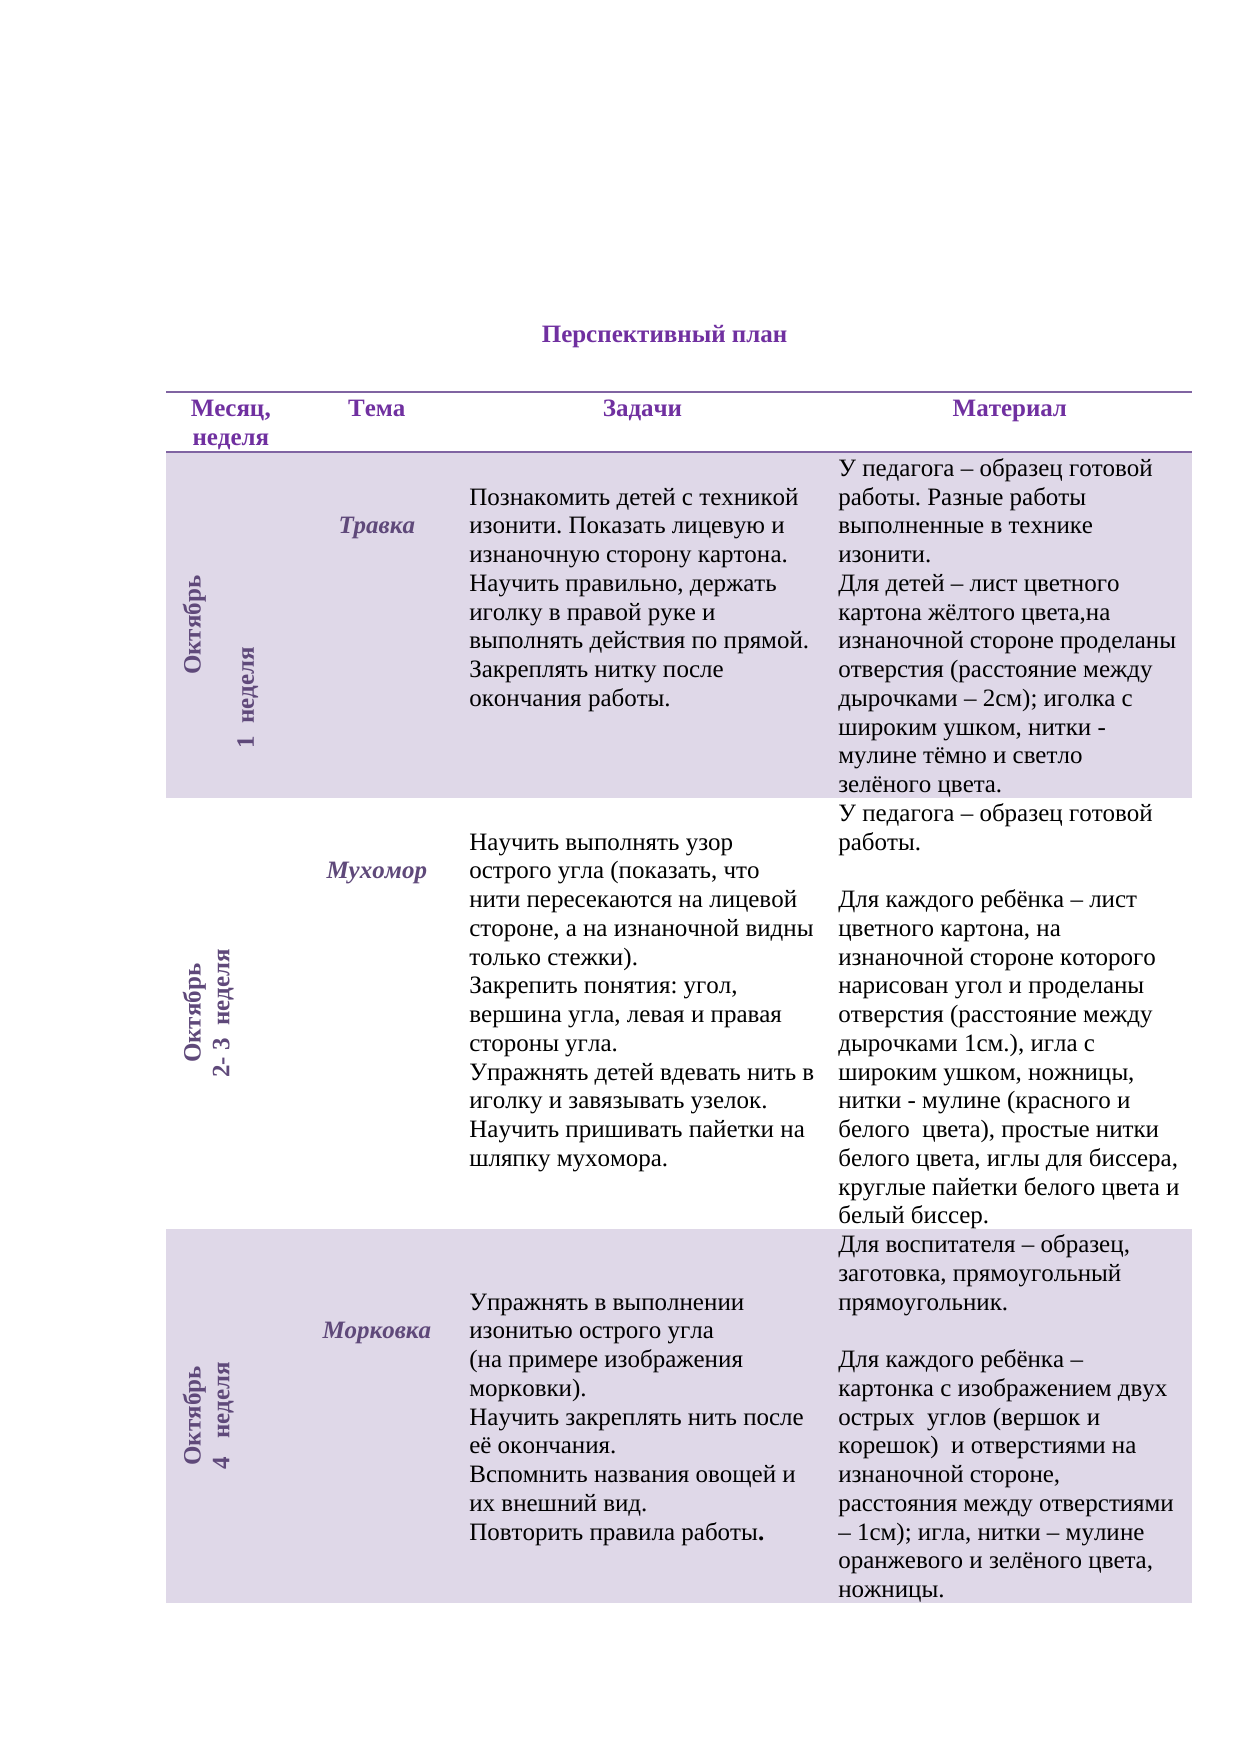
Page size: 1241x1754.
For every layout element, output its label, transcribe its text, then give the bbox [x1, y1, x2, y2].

table_cell Мухомор [295, 798, 458, 1229]
table_cell Познакомить детей с техникой изонити. Показать лицевую и изнаночную сторону картона. Научить правильно, держать иголку в правой руке и выполнять действия по прямой. Закреплять нитку после окончания работы. [458, 453, 827, 798]
table_cell Упражнять в выполнении изонитью острого угла (на примере изображения морковки). Научить закреплять нить после её окончания. Вспомнить названия овощей и их внешний вид. Повторить правила работы. [458, 1229, 827, 1603]
table_cell Октябрь 1 неделя [166, 453, 295, 798]
table_cell Морковка [295, 1229, 458, 1603]
table_header Материал [827, 393, 1192, 451]
table_header Месяц, неделя [166, 393, 295, 451]
table_cell Октябрь 2- 3 неделя [166, 798, 295, 1229]
table_cell Для воспитателя – образец, заготовка, прямоугольный прямоугольник. Для каждого ребёнка – картонка с изображением двух острых углов (вершок и корешок) и отверстиями на изнаночной стороне, расстояния между отверстиями – 1см); игла, нитки – мулине оранжевого и зелёного цвета, ножницы. [827, 1229, 1192, 1603]
table_header Тема [295, 393, 458, 451]
table_cell Октябрь 4 неделя [166, 1229, 295, 1603]
table_cell Научить выполнять узор острого угла (показать, что нити пересекаются на лицевой стороне, а на изнаночной видны только стежки). Закрепить понятия: угол, вершина угла, левая и правая стороны угла. Упражнять детей вдевать нить в иголку и завязывать узелок. Научить пришивать пайетки на шляпку мухомора. [458, 798, 827, 1229]
table_cell У педагога – образец готовой работы. Для каждого ребёнка – лист цветного картона, на изнаночной стороне которого нарисован угол и проделаны отверстия (расстояние между дырочками 1см.), игла с широким ушком, ножницы, нитки - мулине (красного и белого цвета), простые нитки белого цвета, иглы для биссера, круглые пайетки белого цвета и белый биссер. [827, 798, 1192, 1229]
table_cell Травка [295, 453, 458, 798]
table_header Задачи [458, 393, 827, 451]
table_cell У педагога – образец готовой работы. Разные работы выполненные в технике изонити. Для детей – лист цветного картона жёлтого цвета,на изнаночной стороне проделаны отверстия (расстояние между дырочками – 2см); иголка с широким ушком, нитки - мулине тёмно и светло зелёного цвета. [827, 453, 1192, 798]
text Перспективный план [177, 319, 1152, 348]
